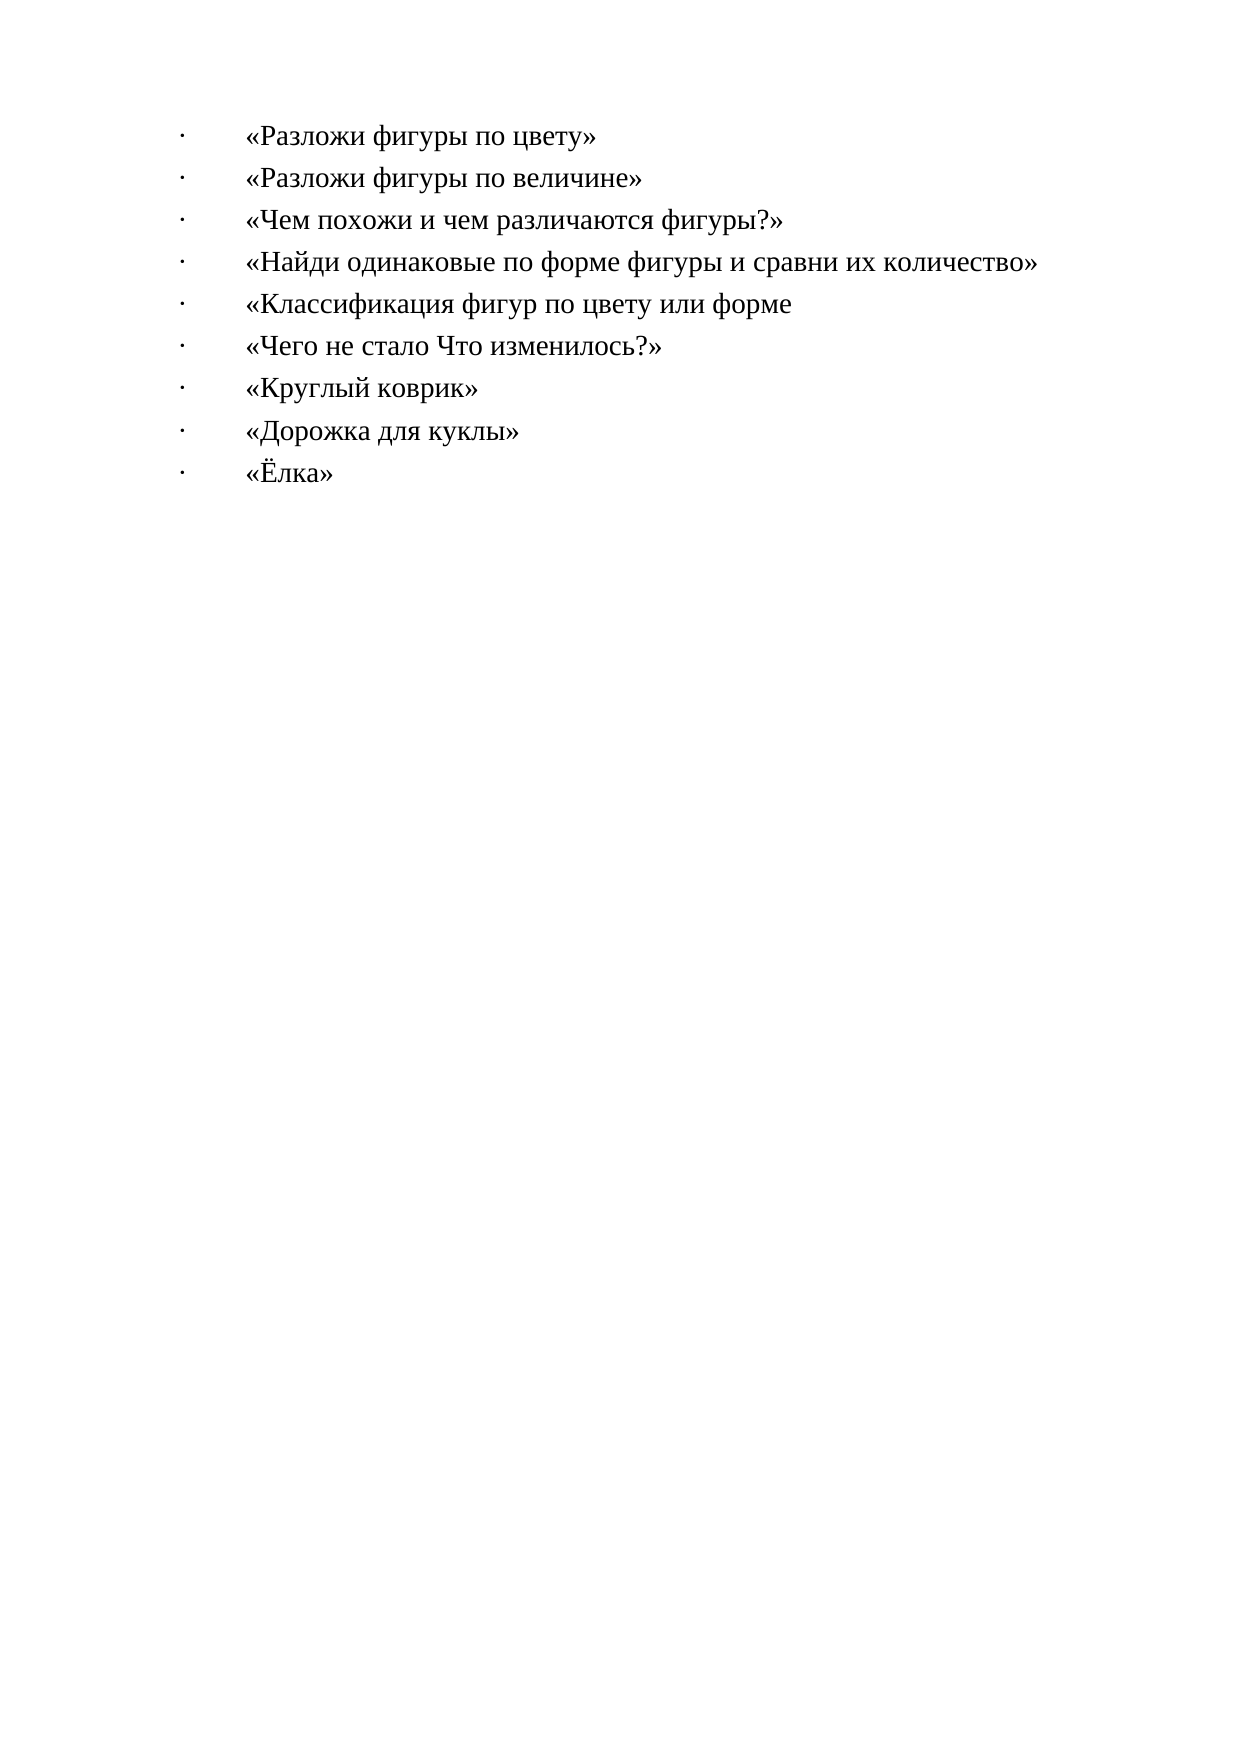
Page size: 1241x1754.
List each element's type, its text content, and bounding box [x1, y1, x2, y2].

text · «Дорожка для куклы» [177, 413, 1152, 446]
text · «Круглый коврик» [177, 371, 1152, 404]
text · «Чем похожи и чем различаются фигуры?» [177, 202, 1152, 236]
text · «Ёлка» [177, 455, 1152, 488]
text · «Чего не стало Что изменилось?» [177, 328, 1152, 362]
text · «Разложи фигуры по цвету» [177, 118, 1152, 152]
text · «Разложи фигуры по величине» [177, 160, 1152, 194]
text · «Классификация фигур по цвету или форме [177, 286, 1152, 320]
text · «Найди одинаковые по форме фигуры и сравни их количество» [177, 244, 1152, 278]
